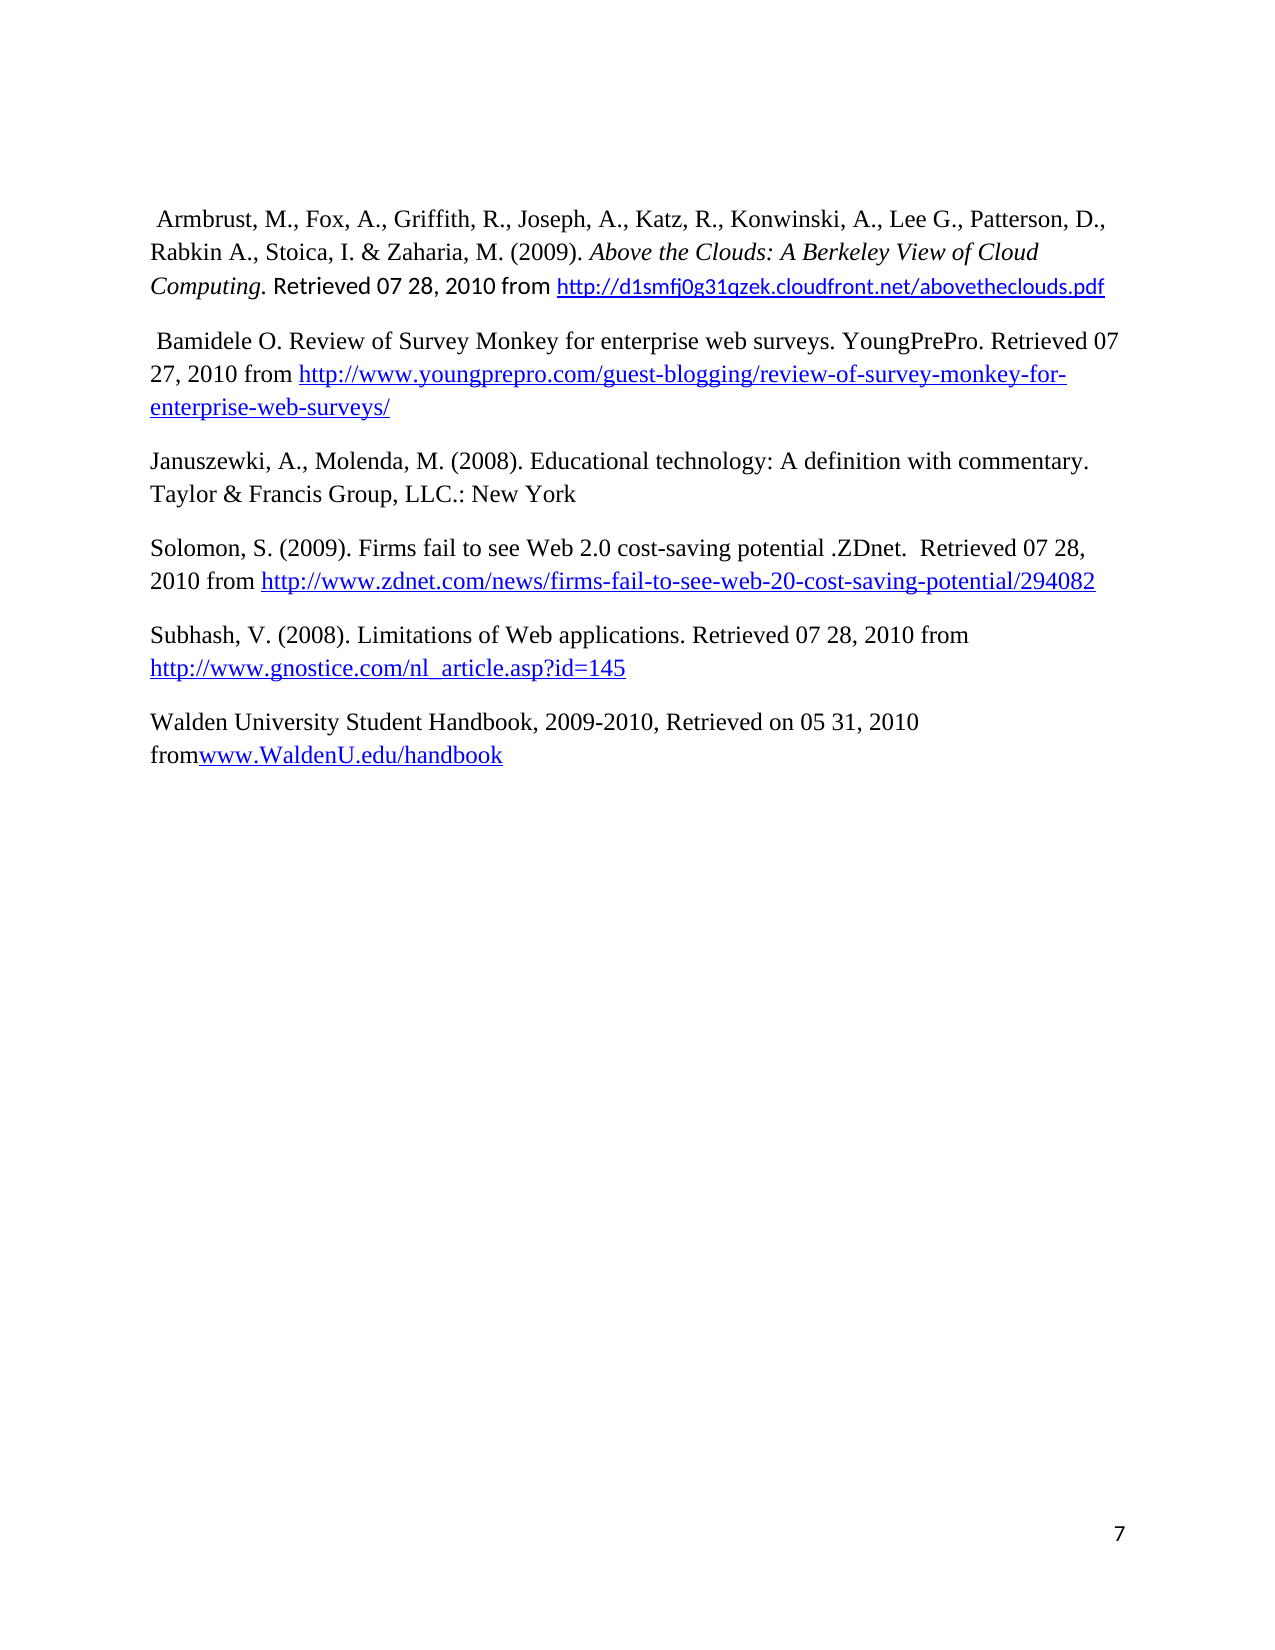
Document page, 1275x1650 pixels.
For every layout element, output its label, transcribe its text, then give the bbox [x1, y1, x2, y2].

text Walden University Student Handbook, 2009-2010, Retrieved on 05 31, 2010 fromwww.WaldenU.edu/handbook [150, 707, 1125, 768]
text Subhash, V. (2008). Limitations of Web applications. Retrieved 07 28, 2010 from http://www.gnostice.com/nl_article.asp?id=145 [150, 620, 1125, 682]
text Solomon, S. (2009). Firms fail to see Web 2.0 cost-saving potential .ZDnet. Retrieved 07 28, 2010 from http://www.zdnet.com/news/firms-fail-to-see-web-20-cost-saving-potential/294082 [150, 533, 1125, 595]
text Bamidele O. Review of Survey Monkey for enterprise web surveys. YoungPrePro. Retrieved 07 27, 2010 from http://www.youngprepro.com/guest-blogging/review-of-survey-monkey-for-enterprise-web-surveys/ [150, 326, 1125, 421]
text Januszewki, A., Molenda, M. (2008). Educational technology: A definition with commentary. Taylor & Francis Group, LLC.: New York [150, 446, 1125, 508]
text Armbrust, M., Fox, A., Griffith, R., Joseph, A., Katz, R., Konwinski, A., Lee G., Patterson, D., Rabkin A., Stoica, I. & Zaharia, M. (2009). Above the Clouds: A Berkeley View of Cloud Computing. Retrieved 07 28, 2010 from http://d1smfj0g31qzek.cloudfront.net/abovetheclouds.pdf [150, 204, 1125, 301]
